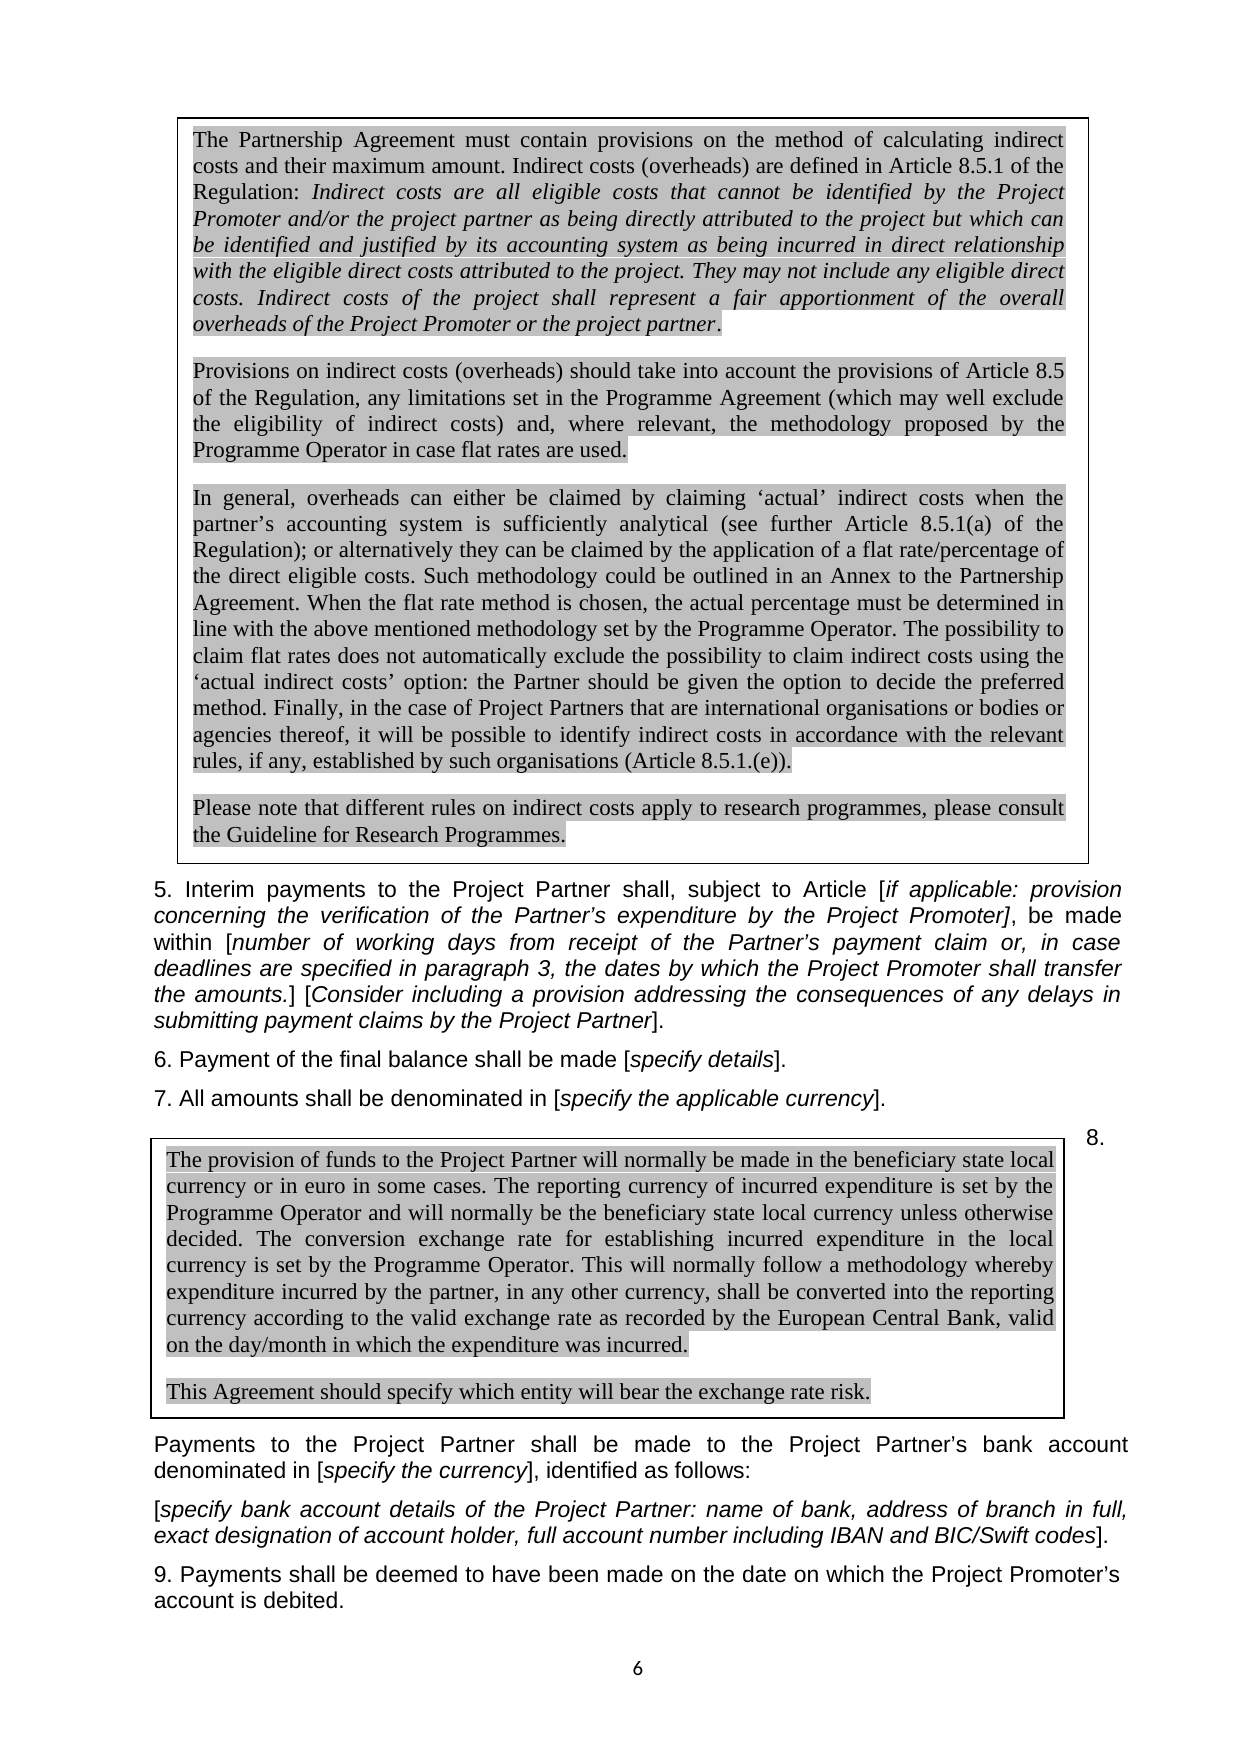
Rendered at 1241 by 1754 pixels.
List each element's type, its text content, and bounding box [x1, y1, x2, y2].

text 7. All amounts shall be denominated in [specify the applicable currency]. [153, 1085, 1129, 1112]
text 9. Payments shall be deemed to have been made on the date on which the Project Promoter’s account is debited. [153, 1561, 1122, 1614]
text 6. Payment of the final balance shall be made [specify details]. [153, 1046, 1122, 1073]
text 5. Interim payments to the Project Partner shall, subject to Article [if applicable: provision concerning the verification of the Partner’s expenditure by the Project Promoter], be made within [number of working days from receipt of the Partner’s payment claim or, in case deadlines are specified in paragraph 3, the dates by which the Project Promoter shall transfer the amounts.] [Consider including a provision addressing the consequences of any delays in submitting payment claims by the Project Partner]. [153, 118, 1122, 1034]
text 8. Payments to the Project Partner shall be made to the Project Partner’s bank account denominated in [specify the currency], identified as follows: [153, 1124, 1129, 1483]
text [specify bank account details of the Project Partner: name of bank, address of branch in full, exact designation of account holder, full account number including IBAN and BIC/Swift codes]. [153, 1496, 1129, 1548]
